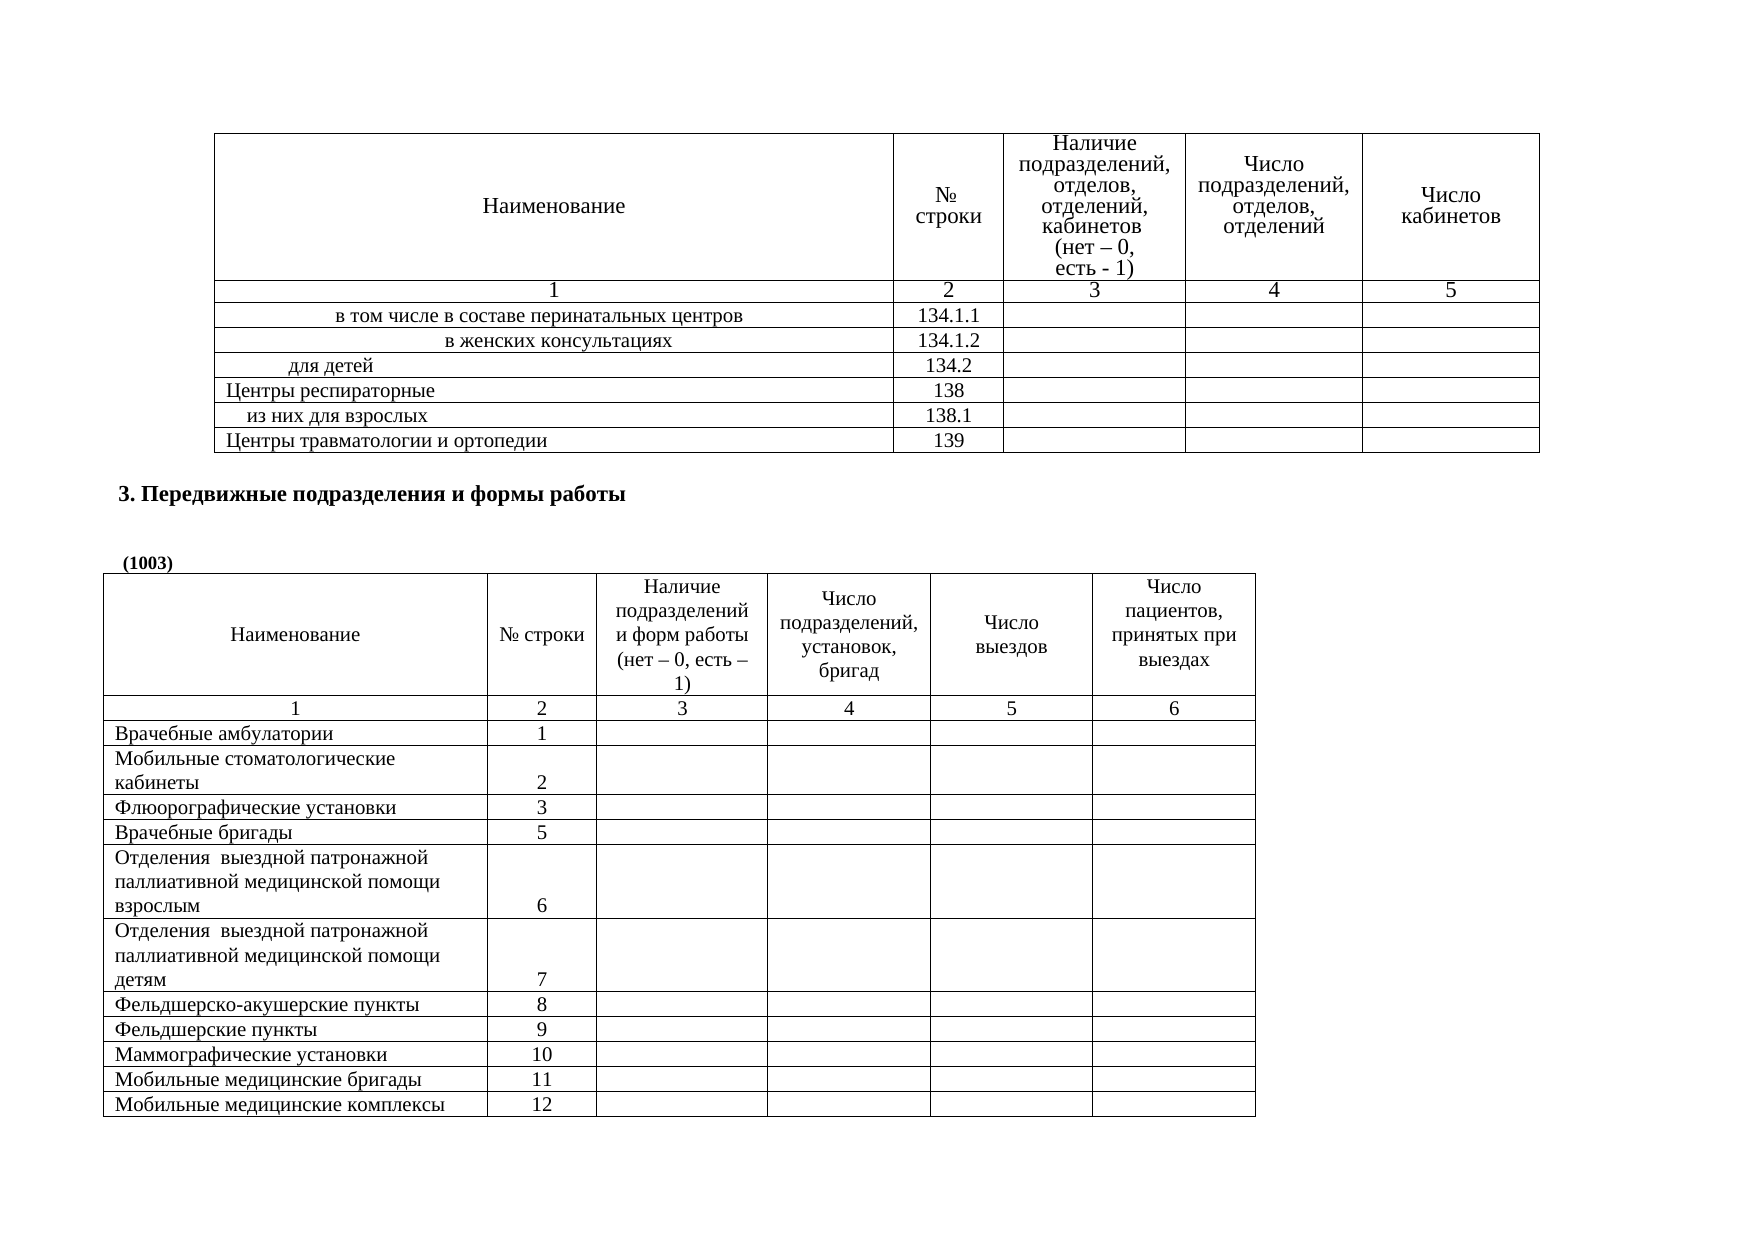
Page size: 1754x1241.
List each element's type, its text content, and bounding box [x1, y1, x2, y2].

table_cell [1093, 919, 1255, 991]
table_cell 5 [1363, 281, 1539, 302]
table_cell [931, 1042, 1092, 1066]
table_cell Мобильные медицинские бригады [104, 1067, 487, 1091]
table_cell [1004, 403, 1185, 427]
table_cell [1186, 378, 1362, 402]
table_cell [1363, 428, 1539, 452]
table_cell Маммографические установки [104, 1042, 487, 1066]
table_cell [597, 845, 767, 917]
table_cell Мобильные медицинские комплексы [104, 1092, 487, 1116]
table_cell 1 [215, 281, 893, 302]
table_cell Врачебные амбулатории [104, 721, 487, 745]
table_header № строки [894, 134, 1003, 280]
table_cell из них для взрослых [215, 403, 893, 427]
table_cell Фельдшерско-акушерские пункты [104, 992, 487, 1016]
table_cell [597, 919, 767, 991]
table_cell [1363, 303, 1539, 327]
table_cell 134.1.1 [894, 303, 1003, 327]
table_cell 3 [1004, 281, 1185, 302]
table_cell [931, 1067, 1092, 1091]
table_cell [768, 992, 930, 1016]
table_cell [1186, 353, 1362, 377]
table_cell 2 [894, 281, 1003, 302]
table_cell 139 [894, 428, 1003, 452]
table_cell [597, 721, 767, 745]
table_cell [1004, 353, 1185, 377]
table_cell [768, 845, 930, 917]
table_cell [597, 746, 767, 794]
table_cell [931, 845, 1092, 917]
table_cell 7 [488, 919, 596, 991]
table_cell 3 [597, 696, 767, 720]
table_cell [1004, 328, 1185, 352]
table_cell 1 [488, 721, 596, 745]
table_cell 2 [488, 696, 596, 720]
table_cell [597, 1092, 767, 1116]
table_cell [768, 1017, 930, 1041]
table_cell 2 [488, 746, 596, 794]
table_cell [768, 919, 930, 991]
table_cell 12 [488, 1092, 596, 1116]
table_cell 6 [488, 845, 596, 917]
table_cell [931, 746, 1092, 794]
table_cell 10 [488, 1042, 596, 1066]
table_cell 6 [1093, 696, 1255, 720]
table_cell Флюорографические установки [104, 795, 487, 819]
table_cell [768, 1092, 930, 1116]
table_cell [931, 721, 1092, 745]
table_cell [597, 992, 767, 1016]
table_cell [1363, 378, 1539, 402]
table_cell [597, 1067, 767, 1091]
table_cell [597, 1042, 767, 1066]
table_header Наличие подразделений и форм работы (нет – 0, есть – 1) [597, 574, 767, 694]
table_cell 4 [1186, 281, 1362, 302]
table_cell [1363, 403, 1539, 427]
table_cell [1093, 1067, 1255, 1091]
table_cell [1186, 428, 1362, 452]
table_cell [1186, 403, 1362, 427]
table_cell [1186, 328, 1362, 352]
table_cell 1 [104, 696, 487, 720]
table_cell [1186, 303, 1362, 327]
table_cell Отделения выездной патронажной паллиативной медицинской помощи детям [104, 919, 487, 991]
table_cell [931, 1017, 1092, 1041]
table_cell 134.1.2 [894, 328, 1003, 352]
table_cell [1093, 795, 1255, 819]
table_cell [931, 820, 1092, 844]
table_cell [1093, 721, 1255, 745]
table_cell [1093, 992, 1255, 1016]
table_cell [1363, 353, 1539, 377]
table_cell в том числе в составе перинатальных центров [215, 303, 893, 327]
table_cell [931, 1092, 1092, 1116]
table_cell в женских консультациях [215, 328, 893, 352]
table_cell Мобильные стоматологические кабинеты [104, 746, 487, 794]
table_cell [1363, 328, 1539, 352]
table_cell [1004, 303, 1185, 327]
table_cell 138 [894, 378, 1003, 402]
table_cell [1004, 378, 1185, 402]
table_cell 138.1 [894, 403, 1003, 427]
table_cell [597, 820, 767, 844]
text (1003) [118, 552, 1636, 573]
table_cell Фельдшерские пункты [104, 1017, 487, 1041]
table_header № строки [488, 574, 596, 694]
table_cell 3 [488, 795, 596, 819]
table_cell Отделения выездной патронажной паллиативной медицинской помощи взрослым [104, 845, 487, 917]
table_header Число кабинетов [1363, 134, 1539, 280]
table_cell 5 [931, 696, 1092, 720]
table_cell Центры травматологии и ортопедии [215, 428, 893, 452]
table_cell [768, 1067, 930, 1091]
table_cell [768, 795, 930, 819]
table_cell Врачебные бригады [104, 820, 487, 844]
table_cell [931, 795, 1092, 819]
table_header Наличие подразделений, отделов, отделений, кабинетов (нет – 0, есть - 1) [1004, 134, 1185, 280]
table_cell [768, 820, 930, 844]
table_cell [768, 721, 930, 745]
table_header Число подразделений, отделов, отделений [1186, 134, 1362, 280]
table_cell [931, 992, 1092, 1016]
table_cell 8 [488, 992, 596, 1016]
table_cell 5 [488, 820, 596, 844]
table_cell 134.2 [894, 353, 1003, 377]
table_cell 11 [488, 1067, 596, 1091]
table_cell [597, 1017, 767, 1041]
table_header Число подразделений, установок, бригад [768, 574, 930, 694]
table_header Наименование [215, 134, 893, 280]
table_cell 9 [488, 1017, 596, 1041]
table_cell [931, 919, 1092, 991]
table_cell [768, 1042, 930, 1066]
table_header Число пациентов, принятых при выездах [1093, 574, 1255, 694]
table_cell [1093, 1017, 1255, 1041]
table_header Наименование [104, 574, 487, 694]
table_cell [1004, 428, 1185, 452]
table_cell [1093, 746, 1255, 794]
table_cell 4 [768, 696, 930, 720]
table_cell [1093, 1042, 1255, 1066]
text 3. Передвижные подразделения и формы работы [118, 480, 1636, 506]
table_cell [597, 795, 767, 819]
table_cell [1093, 1092, 1255, 1116]
table_cell [768, 746, 930, 794]
table_cell [1093, 820, 1255, 844]
table_cell [1093, 845, 1255, 917]
table_cell для детей [215, 353, 893, 377]
table_header Число выездов [931, 574, 1092, 694]
table_cell Центры респираторные [215, 378, 893, 402]
